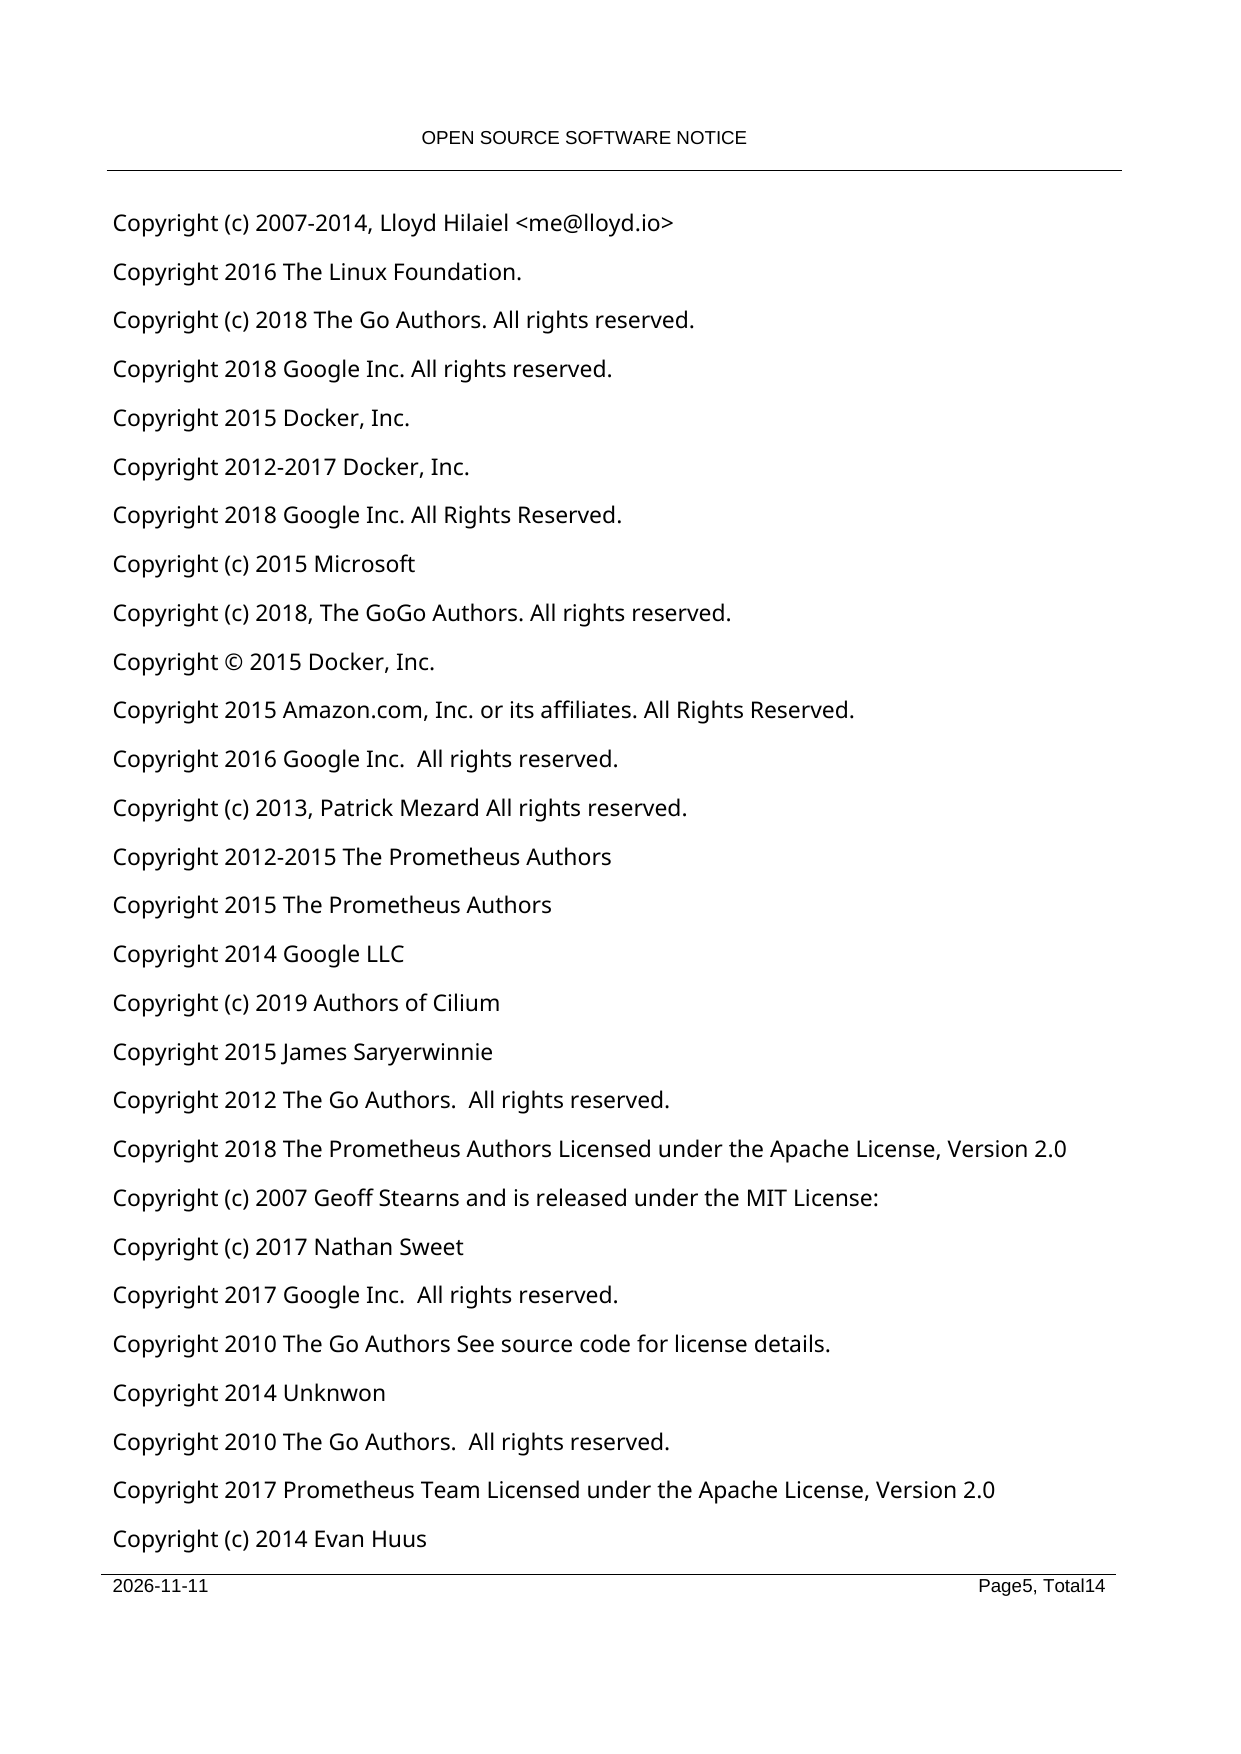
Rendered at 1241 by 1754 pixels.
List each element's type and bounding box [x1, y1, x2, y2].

text [112, 206, 1128, 1555]
